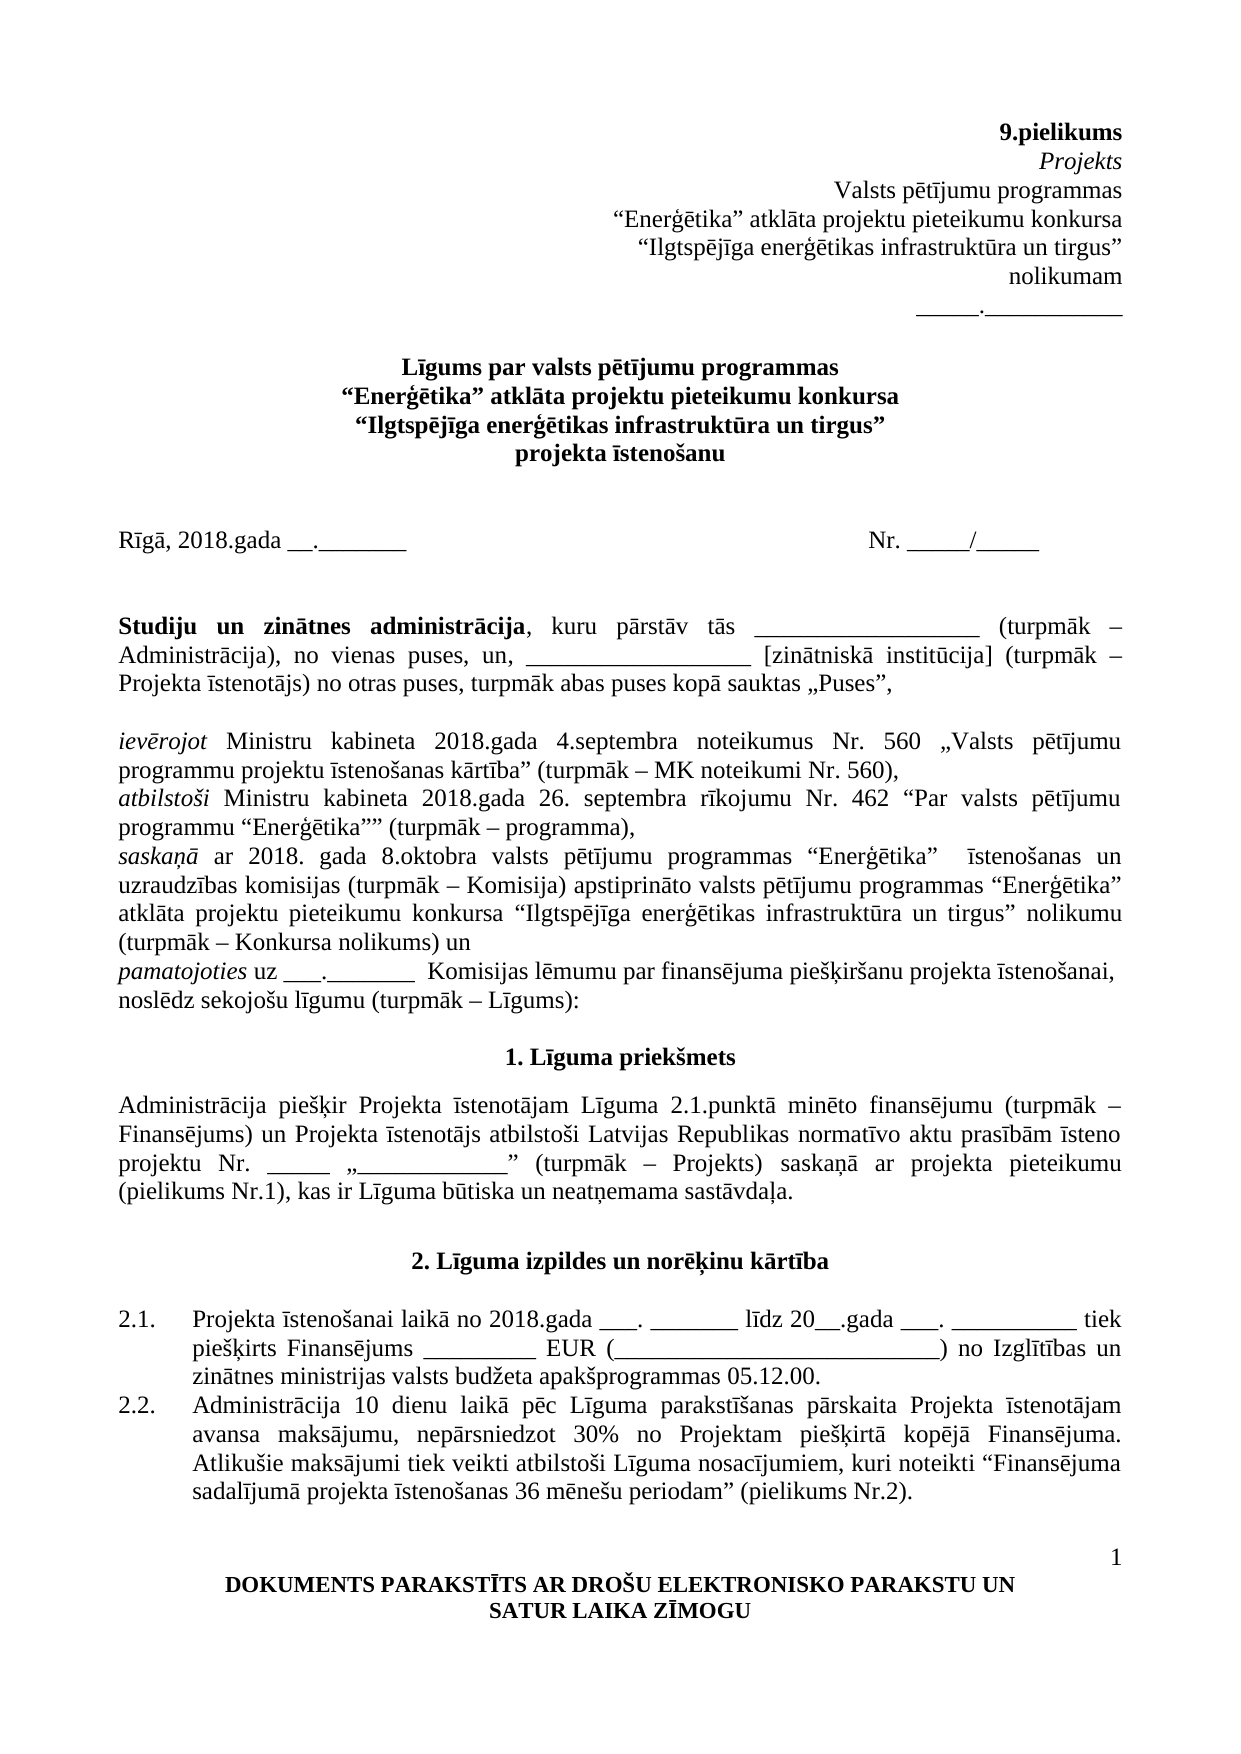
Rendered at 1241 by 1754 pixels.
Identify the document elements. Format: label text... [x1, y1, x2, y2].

text projekta īstenošanu [118, 438, 1122, 467]
text noslēdz sekojošu līgumu (turpmāk – Līgums): [118, 985, 1122, 1013]
text Administrācija piešķir Projekta īstenotājam Līguma 2.1.punktā minēto finansējumu (turpmāk – Finansējums) un Projekta īstenotājs atbilstoši Latvijas Republikas normatīvo aktu prasībām īsteno projektu Nr. _____ „____________” (turpmāk – Projekts) saskaņā ar projekta pieteikumu (pielikums Nr.1), kas ir Līguma būtiska un neatņemama sastāvdaļa. [118, 1090, 1122, 1205]
text saskaņā ar 2018. gada 8.oktobra valsts pētījumu programmas “Enerģētika” īstenošanas un uzraudzības komisijas (turpmāk – Komisija) apstiprināto valsts pētījumu programmas “Enerģētika” atklāta projektu pieteikumu konkursa “Ilgtspējīga enerģētikas infrastruktūra un tirgus” nolikumu (turpmāk – Konkursa nolikums) un [118, 841, 1122, 956]
text Projekts [118, 146, 1122, 175]
text 2.1. Projekta īstenošanai laikā no 2018.gada ___. _______ līdz 20__.gada ___. __________ tiek piešķirts Finansējums _________ EUR (__________________________) no Izglītības un zinātnes ministrijas valsts budžeta apakšprogrammas 05.12.00. [118, 1304, 1122, 1390]
text 1. Līguma priekšmets [118, 1042, 1122, 1071]
text “Enerģētika” atklāta projektu pieteikumu konkursa [118, 381, 1122, 410]
text 9.pielikums [118, 117, 1122, 146]
text Valsts pētījumu programmas [118, 175, 1122, 204]
text Līgums par valsts pētījumu programmas [118, 352, 1122, 381]
text atbilstoši Ministru kabineta 2018.gada 26. septembra rīkojumu Nr. 462 “Par valsts pētījumu programmu “Enerģētika”” (turpmāk – programma), [118, 783, 1122, 841]
text pamatojoties uz ___._______ Komisijas lēmumu par finansējuma piešķiršanu projekta īstenošanai, [118, 956, 1122, 985]
text Studiju un zinātnes administrācija, kuru pārstāv tās __________________ (turpmāk – Administrācija), no vienas puses, un, __________________ [zinātniskā institūcija] (turpmāk – Projekta īstenotājs) no otras puses, turpmāk abas puses kopā sauktas „Puses”, [118, 611, 1122, 697]
text ievērojot Ministru kabineta 2018.gada 4.septembra noteikumus Nr. 560 „Valsts pētījumu programmu projektu īstenošanas kārtība” (turpmāk – MK noteikumi Nr. 560), [118, 726, 1122, 783]
text “Ilgtspējīga enerģētikas infrastruktūra un tirgus” [118, 232, 1122, 261]
text “Ilgtspējīga enerģētikas infrastruktūra un tirgus” [118, 410, 1122, 438]
text 2. Līguma izpildes un norēķinu kārtība [118, 1246, 1122, 1275]
text “Enerģētika” atklāta projektu pieteikumu konkursa [118, 204, 1122, 232]
text nolikumam [118, 261, 1122, 290]
text Rīgā, 2018.gada __._______ Nr. _____/_____ [118, 525, 1122, 553]
text _____.___________ [118, 290, 1122, 319]
text 2.2. Administrācija 10 dienu laikā pēc Līguma parakstīšanas pārskaita Projekta īstenotājam avansa maksājumu, nepārsniedzot 30% no Projektam piešķirtā kopējā Finansējuma. Atlikušie maksājumi tiek veikti atbilstoši Līguma nosacījumiem, kuri noteikti “Finansējuma sadalījumā projekta īstenošanas 36 mēnešu periodam” (pielikums Nr.2). [118, 1390, 1122, 1505]
